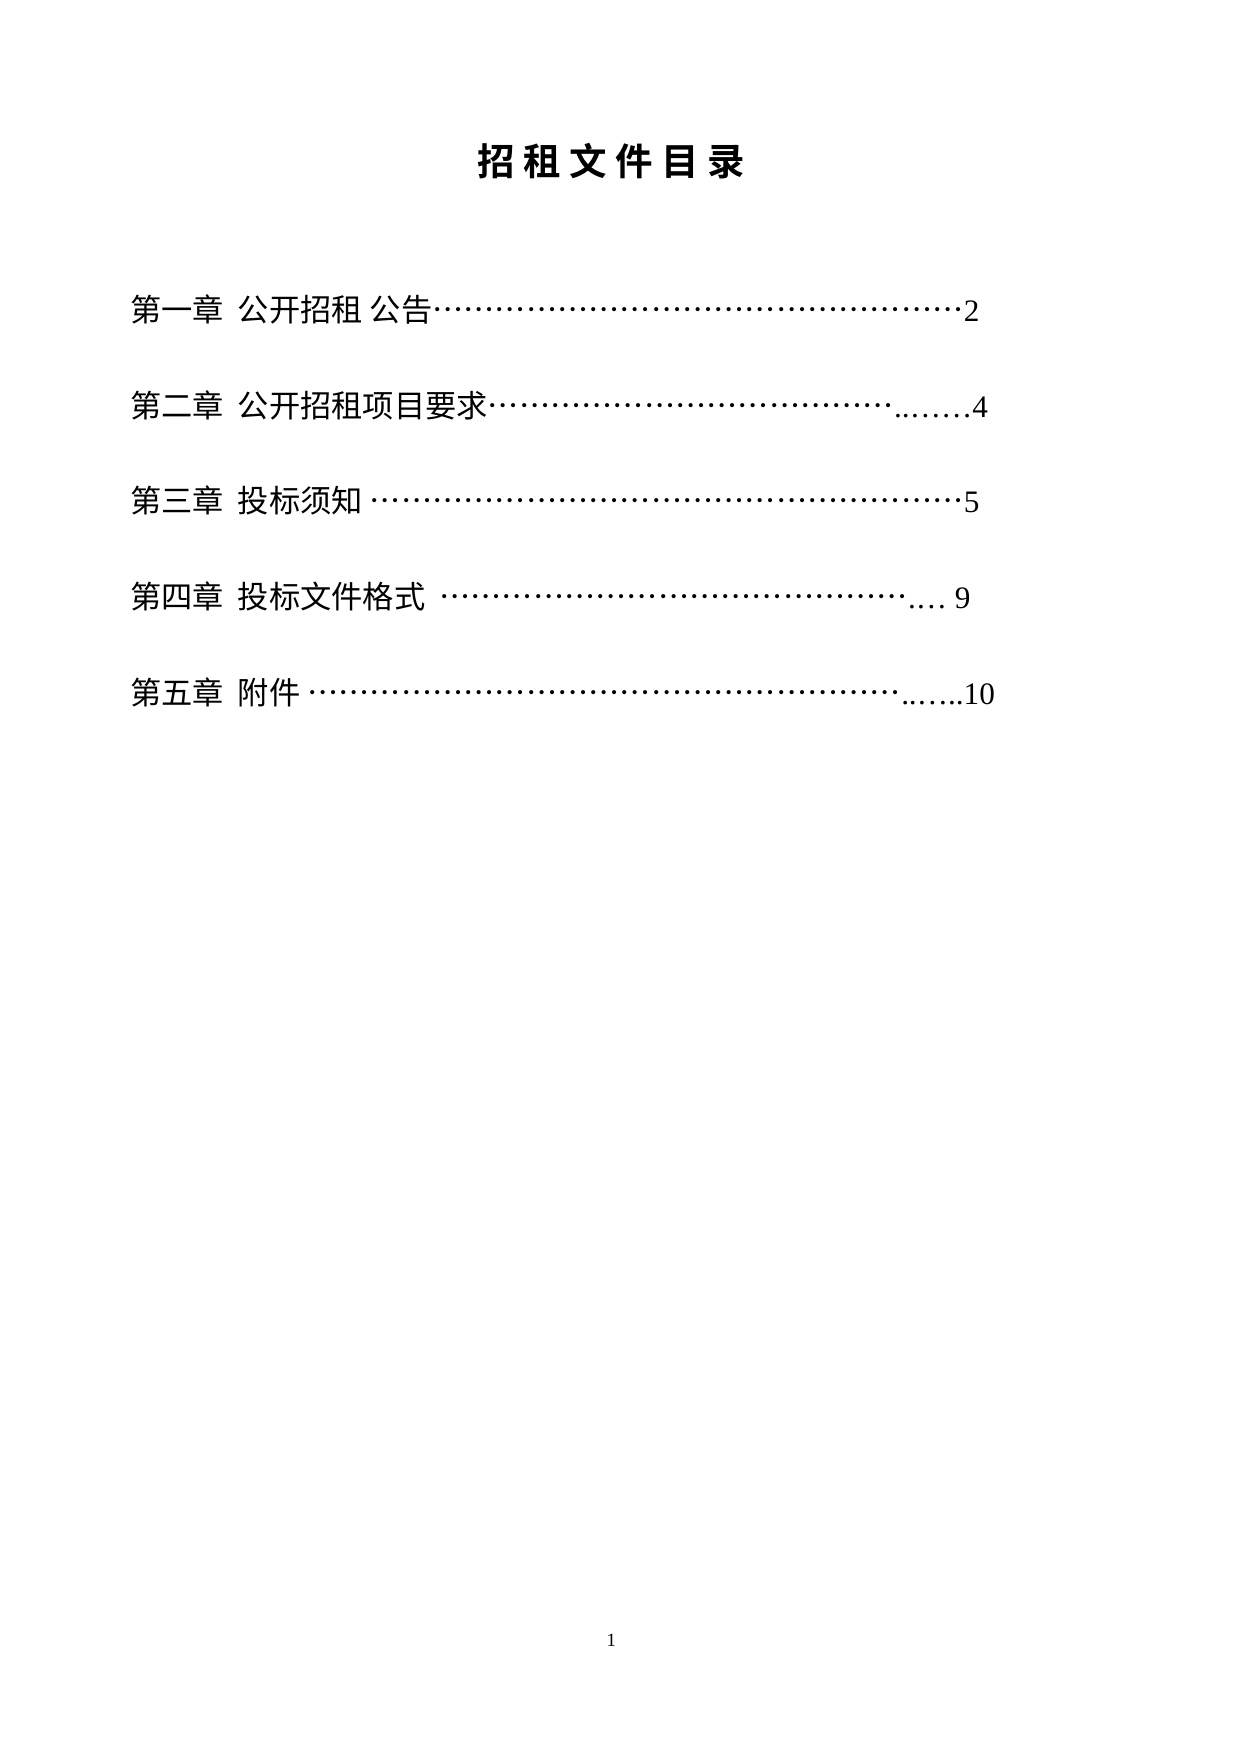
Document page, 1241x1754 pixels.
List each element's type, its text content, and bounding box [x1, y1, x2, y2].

text 第一章 公开招租 公告……………………………………………2 [130, 244, 1092, 340]
text 招 租 文 件 目 录 [130, 130, 1092, 186]
text 第四章 投标文件格式 ……………………………………….… 9 [130, 532, 1092, 628]
text 第二章 公开招租项目要求…………………………………..……4 [130, 340, 1092, 436]
text 第五章 附件 …………………………………………………..…..10 [130, 628, 1092, 724]
text 第三章 投标须知 …………………………………………………5 [130, 436, 1092, 532]
